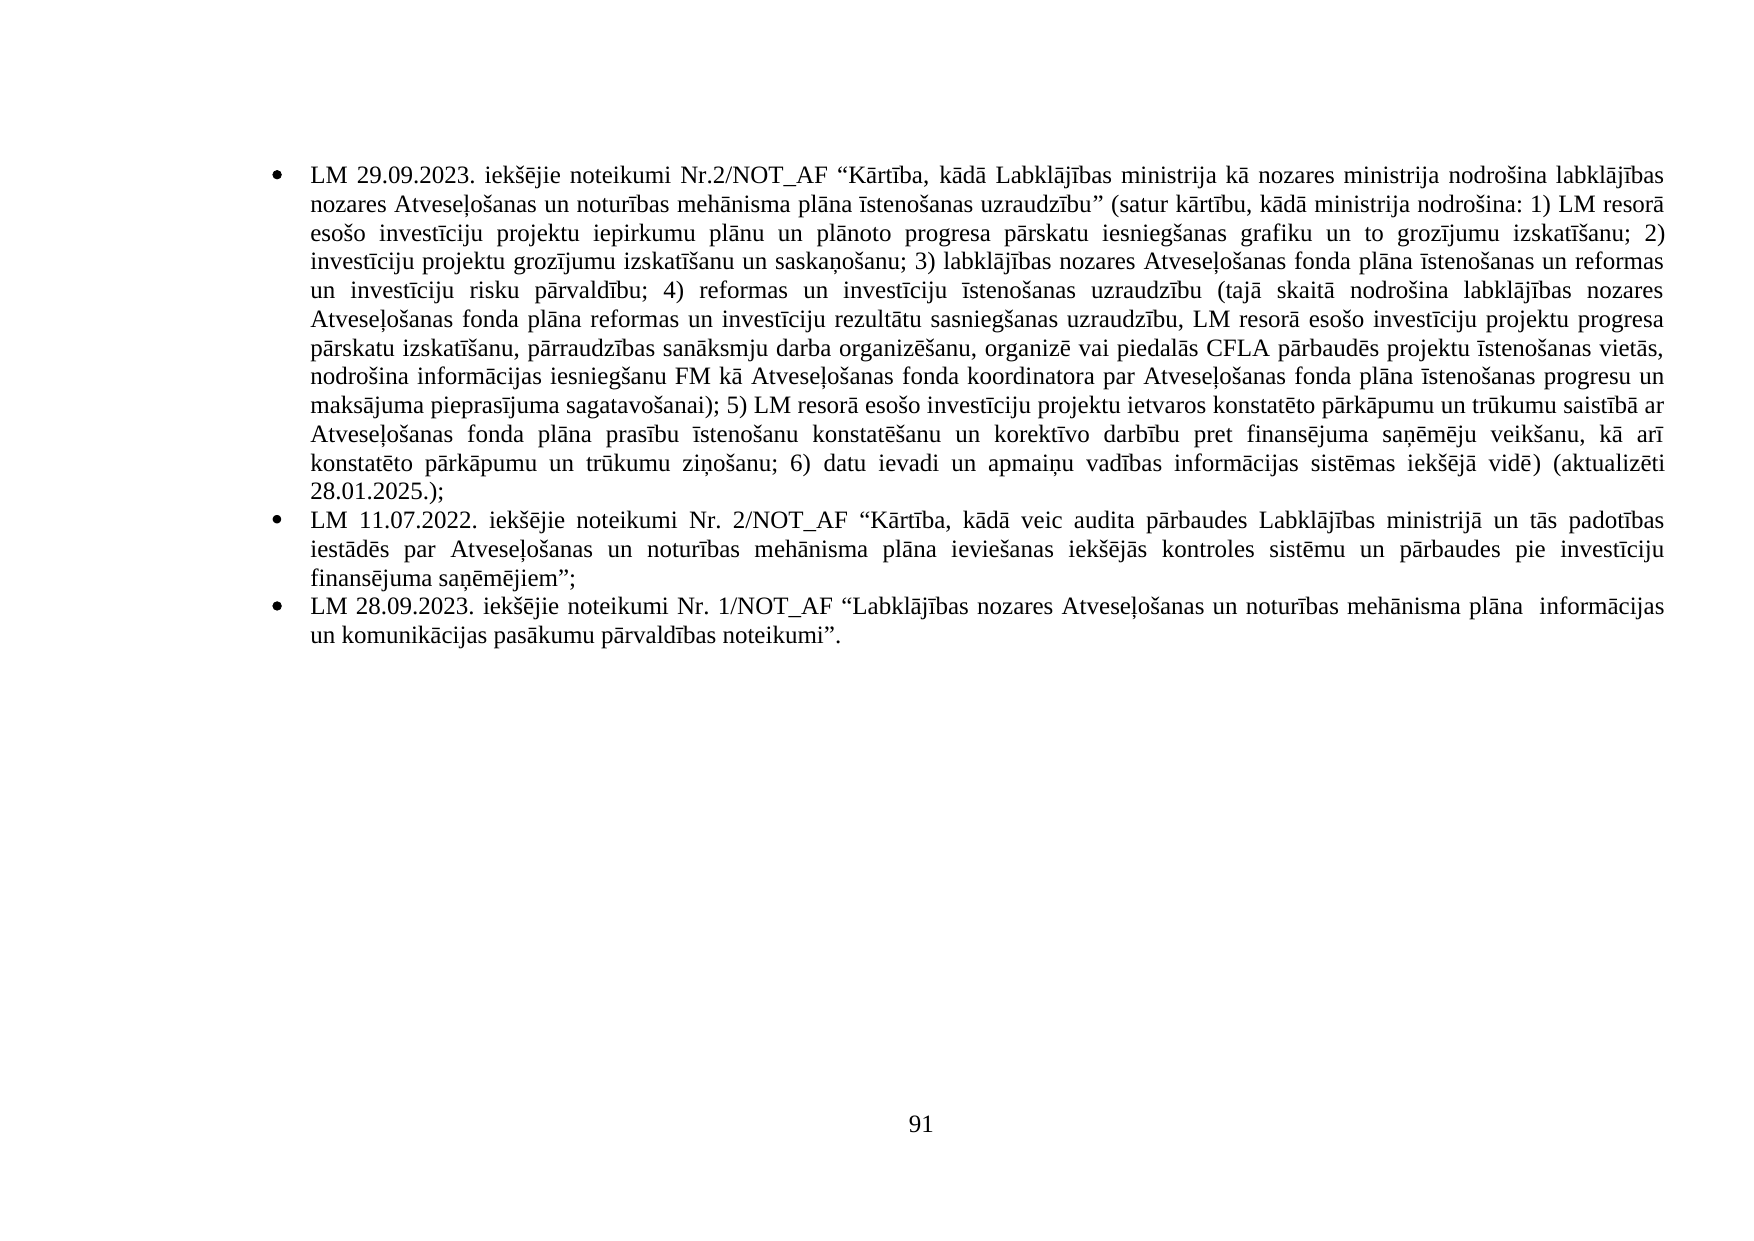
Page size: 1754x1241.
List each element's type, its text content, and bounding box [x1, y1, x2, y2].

list LM 28.09.2023. iekšējie noteikumi Nr. 1/NOT_AF “Labklājības nozares Atveseļošanas un noturības mehānisma plāna informācijas un komunikācijas pasākumu pārvaldības noteikumi”. [273, 591, 1665, 649]
list LM 29.09.2023. iekšējie noteikumi Nr.2/NOT_AF “Kārtība, kādā Labklājības ministrija kā nozares ministrija nodrošina labklājības nozares Atveseļošanas un noturības mehānisma plāna īstenošanas uzraudzību” (satur kārtību, kādā ministrija nodrošina: 1) LM resorā esošo investīciju projektu iepirkumu plānu un plānoto progresa pārskatu iesniegšanas grafiku un to grozījumu izskatīšanu; 2) investīciju projektu grozījumu izskatīšanu un saskaņošanu; 3) labklājības nozares Atveseļošanas fonda plāna īstenošanas un reformas un investīciju risku pārvaldību; 4) reformas un investīciju īstenošanas uzraudzību (tajā skaitā nodrošina labklājības nozares Atveseļošanas fonda plāna reformas un investīciju rezultātu sasniegšanas uzraudzību, LM resorā esošo investīciju projektu progresa pārskatu izskatīšanu, pārraudzības sanāksmju darba organizēšanu, organizē vai piedalās CFLA pārbaudēs projektu īstenošanas vietās, nodrošina informācijas iesniegšanu FM kā Atveseļošanas fonda koordinatora par Atveseļošanas fonda plāna īstenošanas progresu un maksājuma pieprasījuma sagatavošanai); 5) LM resorā esošo investīciju projektu ietvaros konstatēto pārkāpumu un trūkumu saistībā ar Atveseļošanas fonda plāna prasību īstenošanu konstatēšanu un korektīvo darbību pret finansējuma saņēmēju veikšanu, kā arī konstatēto pārkāpumu un trūkumu ziņošanu; 6) datu ievadi un apmaiņu vadības informācijas sistēmas iekšējā vidē) (aktualizēti 28.01.2025.); [273, 160, 1665, 505]
list LM 11.07.2022. iekšējie noteikumi Nr. 2/NOT_AF “Kārtība, kādā veic audita pārbaudes Labklājības ministrijā un tās padotības iestādēs par Atveseļošanas un noturības mehānisma plāna ieviešanas iekšējās kontroles sistēmu un pārbaudes pie investīciju finansējuma saņēmējiem”; [273, 505, 1665, 591]
